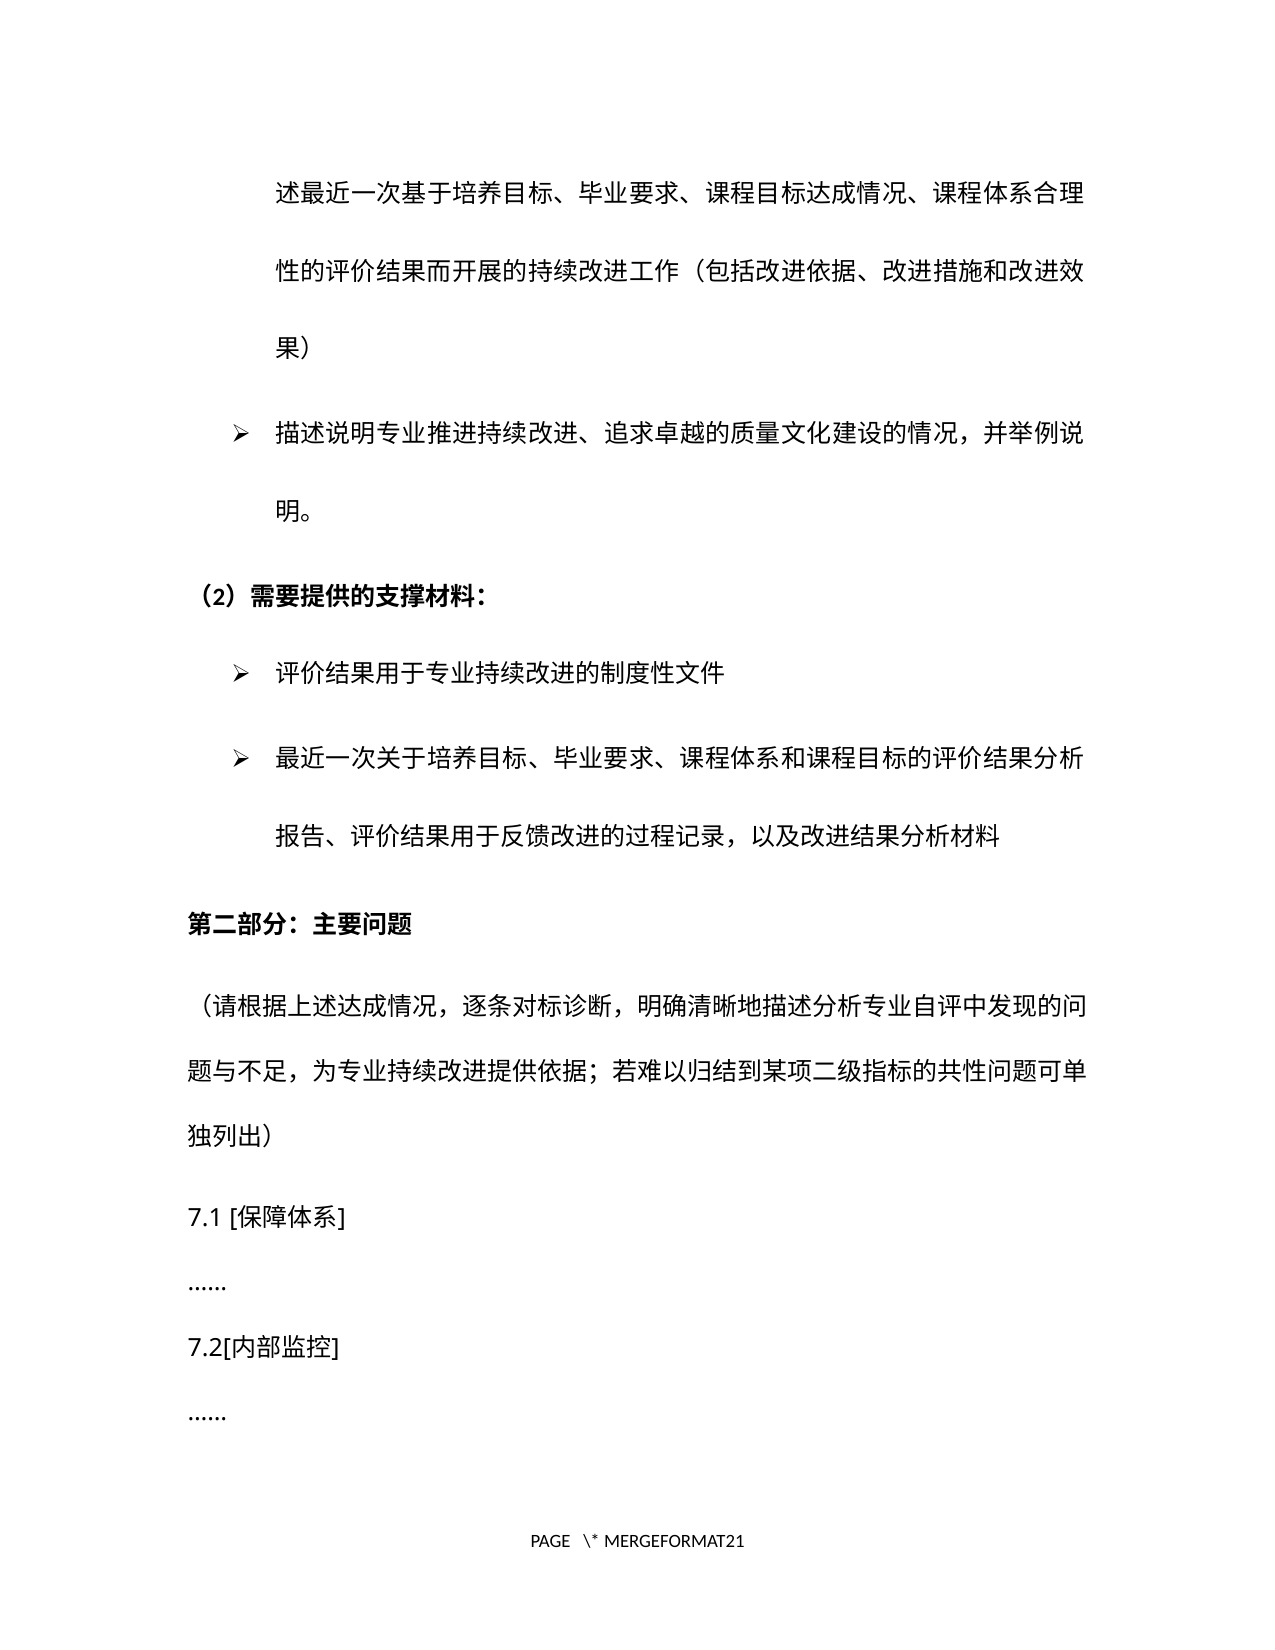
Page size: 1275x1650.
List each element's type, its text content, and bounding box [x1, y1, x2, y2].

list 评价结果用于专业持续改进的制度性文件 [231, 639, 1087, 704]
text 7.2[内部监控] [187, 1313, 1087, 1378]
text 7.1 [保障体系] [187, 1183, 1087, 1248]
text （请根据上述达成情况，逐条对标诊断，明确清晰地描述分析专业自评中发现的问题与不足，为专业持续改进提供依据；若难以归结到某项二级指标的共性问题可单独列出） [187, 972, 1087, 1167]
subtitle 第二部分：主要问题 [187, 890, 1087, 955]
text …… [187, 1248, 1087, 1313]
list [231, 159, 1087, 379]
text …… [187, 1378, 1087, 1443]
list 描述说明专业推进持续改进、追求卓越的质量文化建设的情况，并举例说明。 [231, 399, 1087, 542]
text （2）需要提供的支撑材料： [187, 562, 1087, 627]
list 最近一次关于培养目标、毕业要求、课程体系和课程目标的评价结果分析报告、评价结果用于反馈改进的过程记录，以及改进结果分析材料 [231, 724, 1087, 867]
